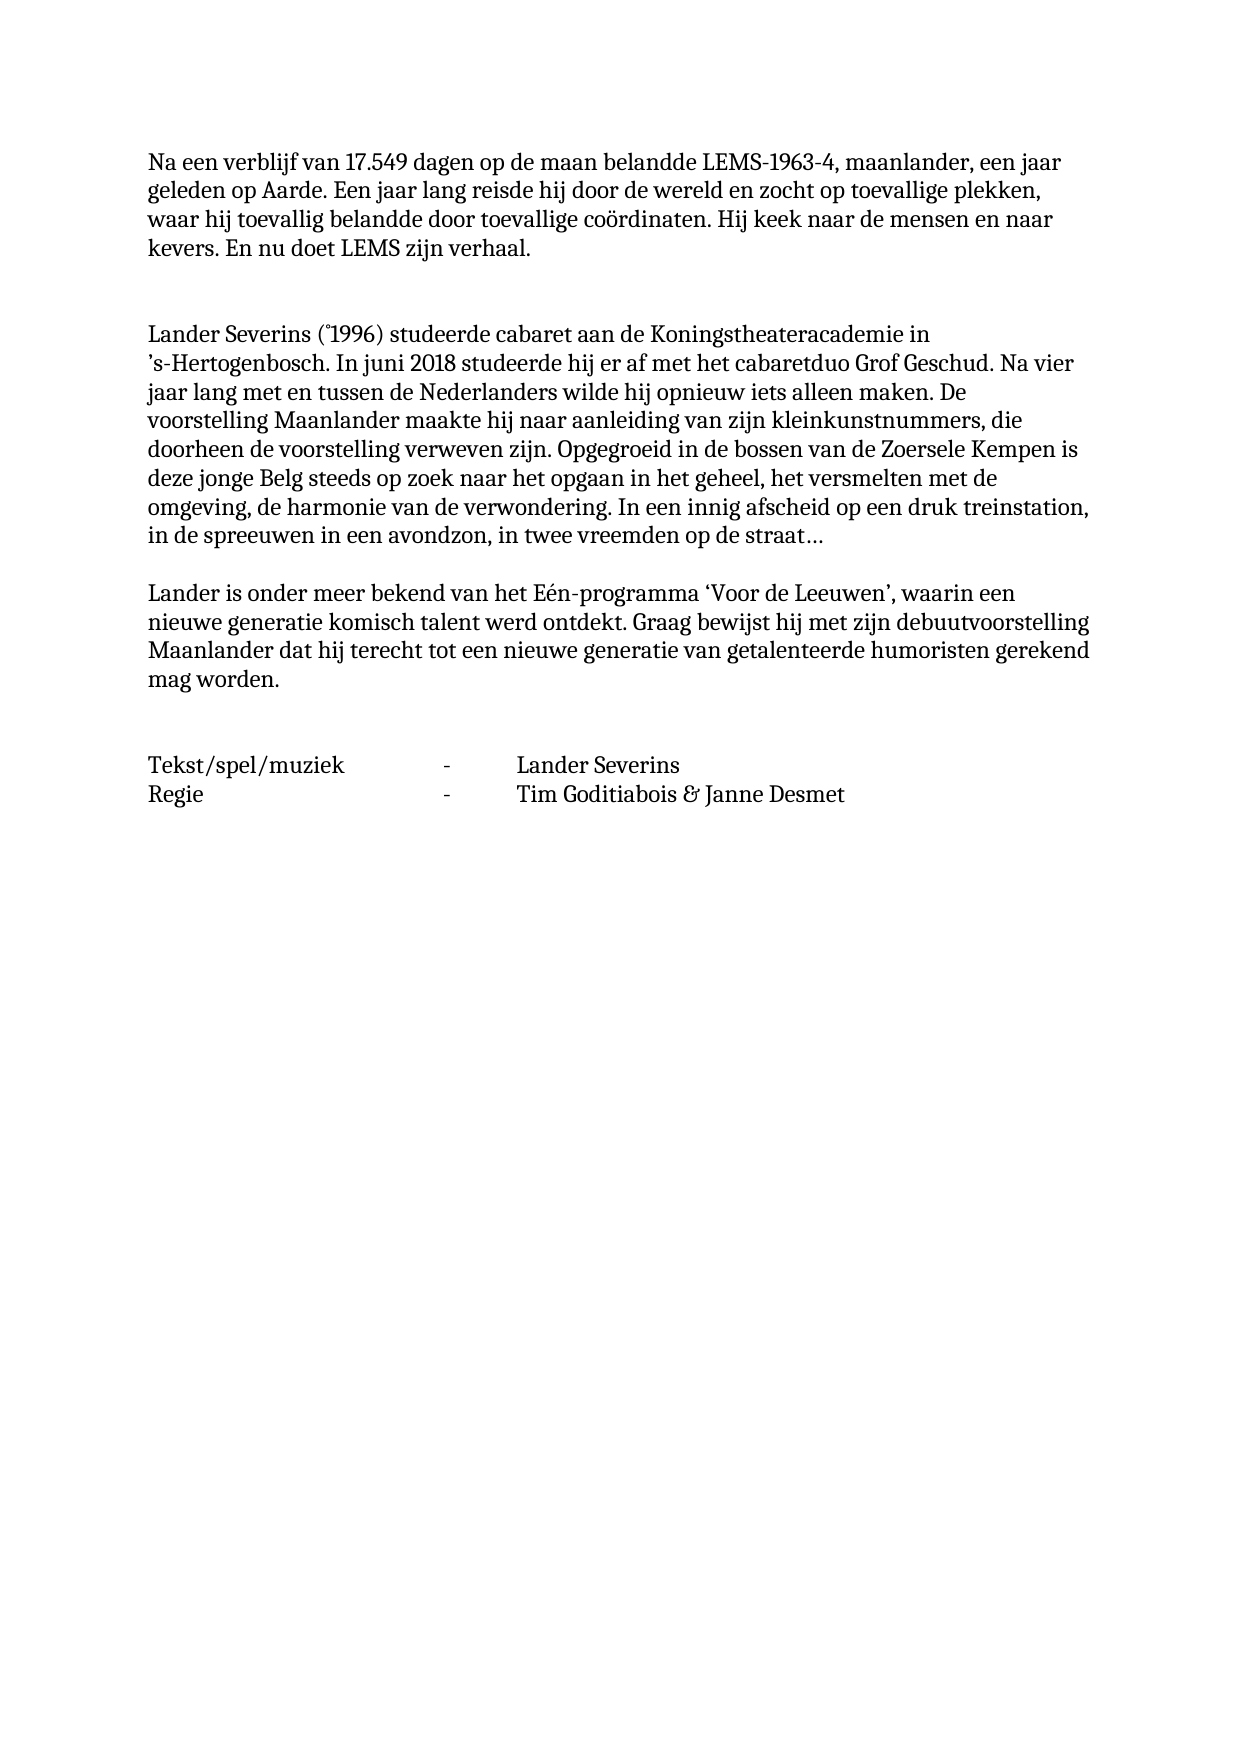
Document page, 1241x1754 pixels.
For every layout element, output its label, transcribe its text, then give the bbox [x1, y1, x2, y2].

text Tekst/spel/muziek - Lander Severins [148, 723, 1093, 780]
text Na een verblijf van 17.549 dagen op de maan belandde LEMS-1963-4, maanlander, een jaar geleden op Aarde. Een jaar lang reisde hij door de wereld en zocht op toevallige plekken, waar hij toevallig belandde door toevallige coördinaten. Hij keek naar de mensen en naar kevers. En nu doet LEMS zijn verhaal. [148, 148, 1093, 263]
text Lander Severins (˚1996) studeerde cabaret aan de Koningstheateracademie in ’s-Hertogenbosch. In juni 2018 studeerde hij er af met het cabaretduo Grof Geschud. Na vier jaar lang met en tussen de Nederlanders wilde hij opnieuw iets alleen maken. De voorstelling Maanlander maakte hij naar aanleiding van zijn kleinkunstnummers, die doorheen de voorstelling verweven zijn. Opgegroeid in de bossen van de Zoersele Kempen is deze jonge Belg steeds op zoek naar het opgaan in het geheel, het versmelten met de omgeving, de harmonie van de verwondering. In een innig afscheid op een druk treinstation, in de spreeuwen in een avondzon, in twee vreemden op de straat… [148, 320, 1093, 550]
text Lander is onder meer bekend van het Eén-programma ‘Voor de Leeuwen’, waarin een nieuwe generatie komisch talent werd ontdekt. Graag bewijst hij met zijn debuutvoorstelling Maanlander dat hij terecht tot een nieuwe generatie van getalenteerde humoristen gerekend mag worden. [148, 579, 1093, 694]
text Regie - Tim Goditiabois & Janne Desmet [148, 780, 1093, 809]
